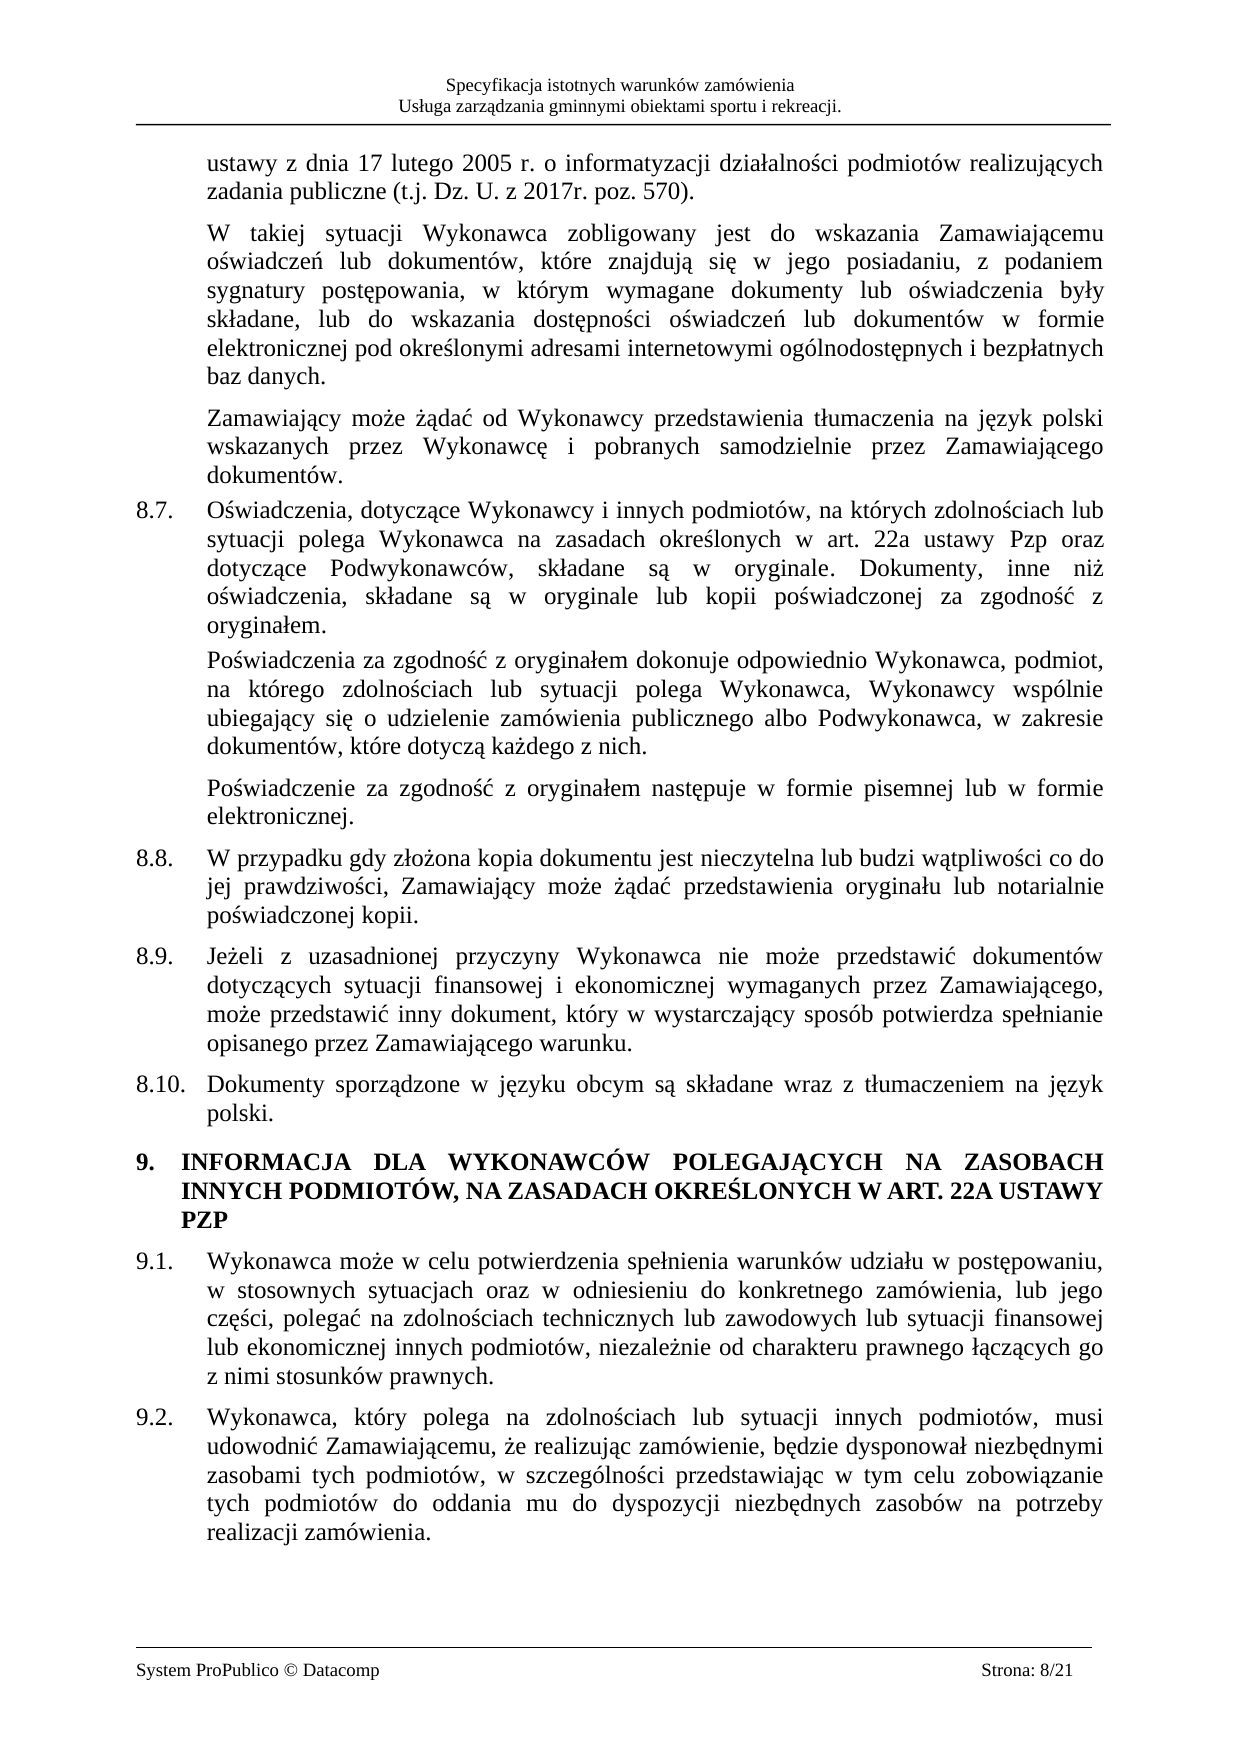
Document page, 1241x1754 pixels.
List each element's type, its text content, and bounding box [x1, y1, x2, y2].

subtitle Zamawiający może żądać od Wykonawcy przedstawienia tłumaczenia na język polski wskazanych przez Wykonawcę i pobranych samodzielnie przez Zamawiającego dokumentów. [207, 403, 1104, 489]
subtitle W takiej sytuacji Wykonawca zobligowany jest do wskazania Zamawiającemu oświadczeń lub dokumentów, które znajdują się w jego posiadaniu, z podaniem sygnatury postępowania, w którym wymagane dokumenty lub oświadczenia były składane, lub do wskazania dostępności oświadczeń lub dokumentów w formie elektronicznej pod określonymi adresami internetowymi ogólnodostępnych i bezpłatnych baz danych. [207, 218, 1104, 390]
subtitle Jeżeli z uzasadnionej przyczyny Wykonawca nie może przedstawić dokumentów dotyczących sytuacji finansowej i ekonomicznej wymaganych przez Zamawiającego, może przedstawić inny dokument, który w wystarczający sposób potwierdza spełnianie opisanego przez Zamawiającego warunku. [136, 941, 1104, 1056]
subtitle Dokumenty sporządzone w języku obcym są składane wraz z tłumaczeniem na język polski. [136, 1069, 1104, 1126]
subtitle Poświadczenie za zgodność z oryginałem następuje w formie pisemnej lub w formie elektronicznej. [207, 773, 1104, 830]
subtitle Wykonawca, który polega na zdolnościach lub sytuacji innych podmiotów, musi udowodnić Zamawiającemu, że realizując zamówienie, będzie dysponował niezbędnymi zasobami tych podmiotów, w szczególności przedstawiając w tym celu zobowiązanie tych podmiotów do oddania mu do dyspozycji niezbędnych zasobów na potrzeby realizacji zamówienia. [136, 1402, 1104, 1546]
subtitle W przypadku gdy złożona kopia dokumentu jest nieczytelna lub budzi wątpliwości co do jej prawdziwości, Zamawiający może żądać przedstawienia oryginału lub notarialnie poświadczonej kopii. [136, 843, 1104, 929]
subtitle Wykonawca może w celu potwierdzenia spełnienia warunków udziału w postępowaniu, w stosownych sytuacjach oraz w odniesieniu do konkretnego zamówienia, lub jego części, polegać na zdolnościach technicznych lub zawodowych lub sytuacji finansowej lub ekonomicznej innych podmiotów, niezależnie od charakteru prawnego łączących go z nimi stosunków prawnych. [136, 1246, 1104, 1390]
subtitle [136, 148, 1104, 205]
subtitle Oświadczenia, dotyczące Wykonawcy i innych podmiotów, na których zdolnościach lub sytuacji polega Wykonawca na zasadach określonych w art. 22a ustawy Pzp oraz dotyczące Podwykonawców, składane są w oryginale. Dokumenty, inne niż oświadczenia, składane są w oryginale lub kopii poświadczonej za zgodność z oryginałem. [136, 495, 1104, 639]
subtitle INFORMACJA DLA WYKONAWCÓW POLEGAJĄCYCH NA ZASOBACH INNYCH PODMIOTÓW, NA ZASADACH OKREŚLONYCH W ART. 22A USTAWY PZP [136, 1147, 1104, 1233]
subtitle Poświadczenia za zgodność z oryginałem dokonuje odpowiednio Wykonawca, podmiot, na którego zdolnościach lub sytuacji polega Wykonawca, Wykonawcy wspólnie ubiegający się o udzielenie zamówienia publicznego albo Podwykonawca, w zakresie dokumentów, które dotyczą każdego z nich. [207, 645, 1104, 760]
